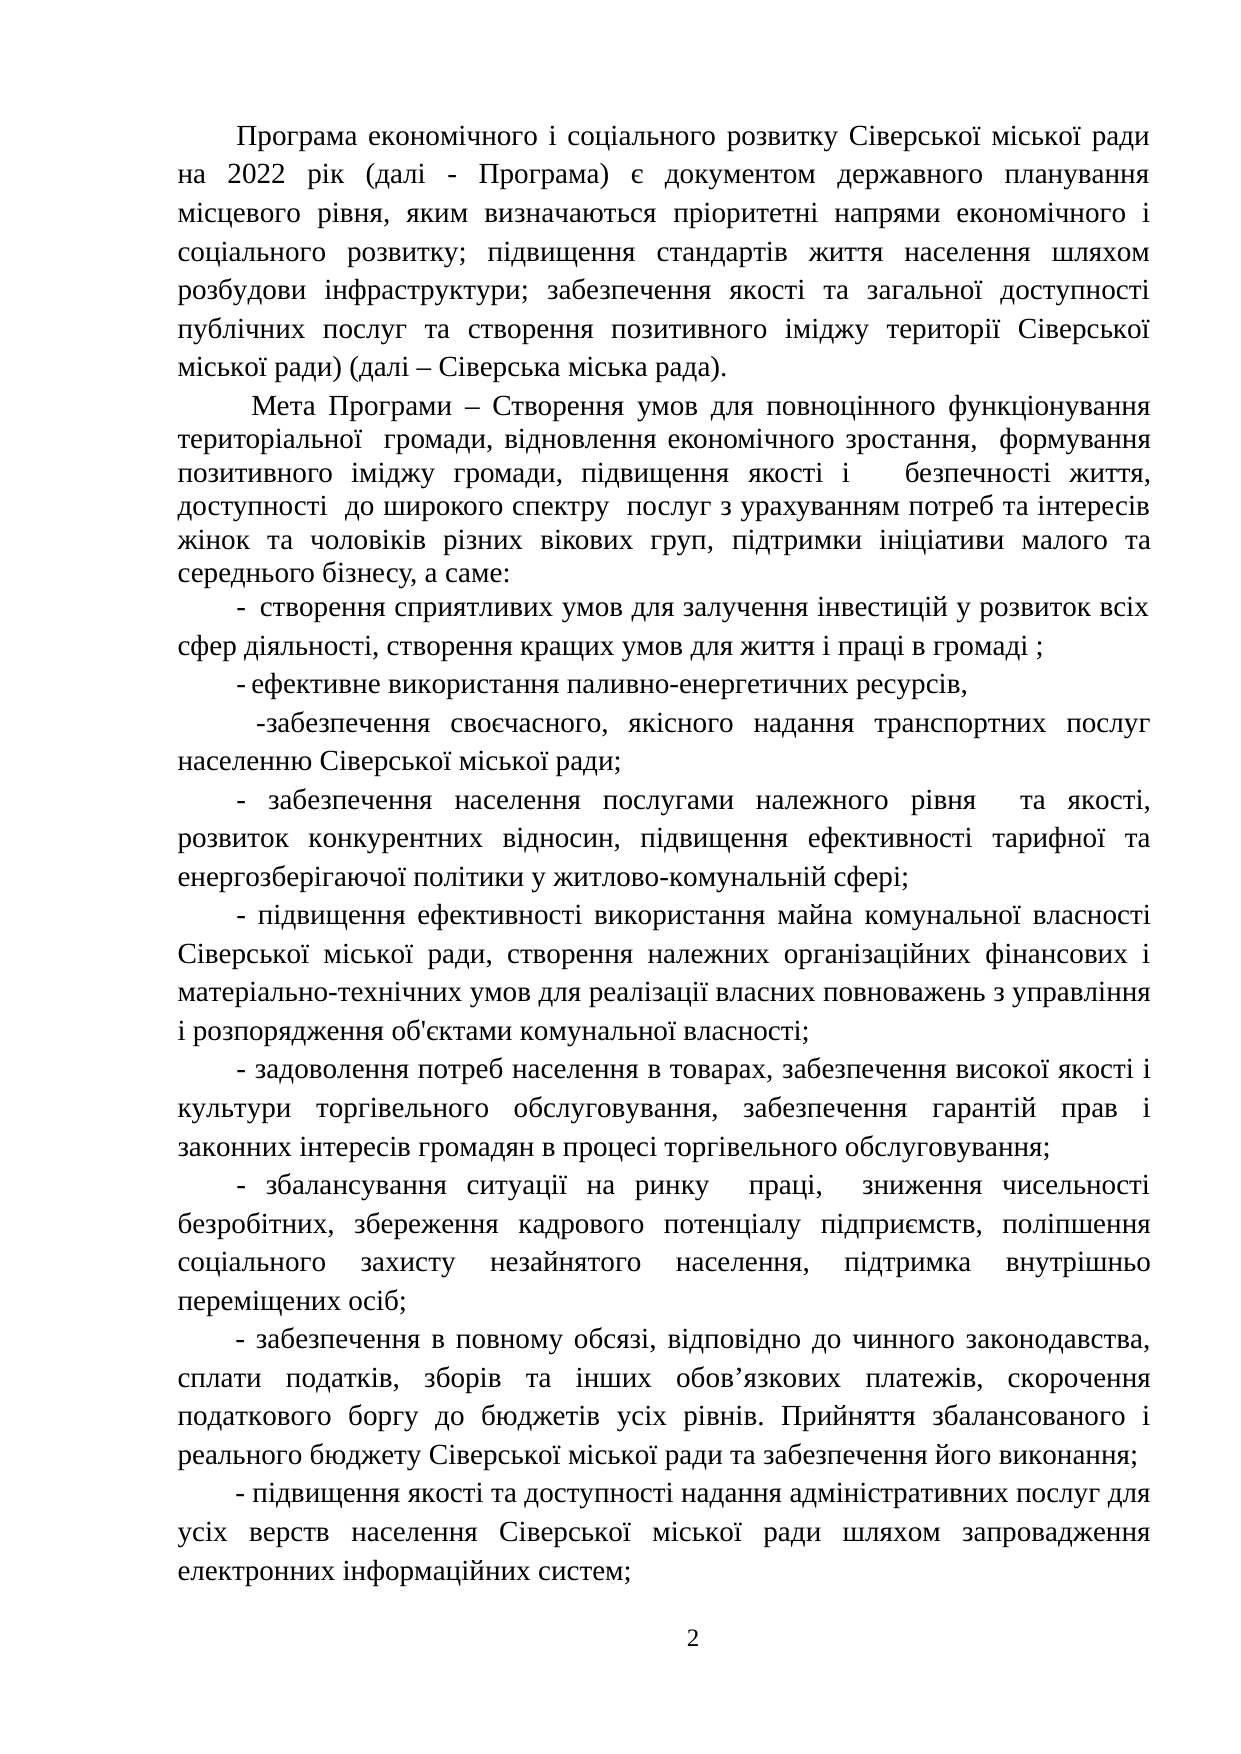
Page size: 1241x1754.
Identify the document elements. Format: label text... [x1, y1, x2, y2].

text - задоволення потреб населення в товарах, забезпечення високої якості і культури торгівельного обслуговування, забезпечення гарантій прав і законних інтересів громадян в процесі торгівельного обслуговування; [177, 1052, 1152, 1162]
text - збалансування ситуації на ринку праці, зниження чисельності безробітних, збереження кадрового потенціалу підприємств, поліпшення соціального захисту незайнятого населення, підтримка внутрішньо переміщених осіб; [177, 1167, 1152, 1316]
text Програма економічного і соціального розвитку Сіверської міської ради на 2022 рік (далі - Програма) є документом державного планування місцевого рівня, яким визначаються пріоритетні напрями економічного і соціального розвитку; підвищення стандартів життя населення шляхом розбудови інфраструктури; забезпечення якості та загальної доступності публічних послуг та створення позитивного іміджу території Сіверської міської ради) (далі – Сіверська міська рада). [177, 118, 1151, 383]
list ефективне використання паливно-енергетичних ресурсів, [177, 666, 1152, 700]
list створення сприятливих умов для залучення інвестицій у розвиток всіх сфер діяльності, створення кращих умов для життя і праці в громаді ; [177, 589, 1151, 661]
text - забезпечення в повному обсязі, відповідно до чинного законодавства, сплати податків, зборів та інших обов’язкових платежів, скорочення податкового боргу до бюджетів усіх рівнів. Прийняття збалансованого і реального бюджету Сіверської міської ради та забезпечення його виконання; [177, 1321, 1152, 1471]
text - підвищення ефективності використання майна комунальної власності Сіверської міської ради, створення належних організаційних фінансових і матеріально-технічних умов для реалізації власних повноважень з управління і розпорядження об'єктами комунальної власності; [177, 897, 1152, 1047]
text Мета Програми – Створення умов для повноцінного функціонування територіальної громади, відновлення економічного зростання, формування позитивного іміджу громади, підвищення якості і безпечності життя, доступності до широкого спектру послуг з урахуванням потреб та інтересів жінок та чоловіків різних вікових груп, підтримки ініціативи малого та середнього бізнесу, а саме: [177, 388, 1152, 589]
text - забезпечення населення послугами належного рівня та якості, розвиток конкурентних відносин, підвищення ефективності тарифної та енергозберігаючої політики у житлово-комунальній сфері; [177, 782, 1152, 892]
text - підвищення якості та доступності надання адміністративних послуг для усіх верств населення Сіверської міської ради шляхом запровадження електронних інформаційних систем; [177, 1476, 1152, 1586]
text -забезпечення своєчасного, якісного надання транспортних послуг населенню Сіверської міської ради; [177, 705, 1152, 777]
